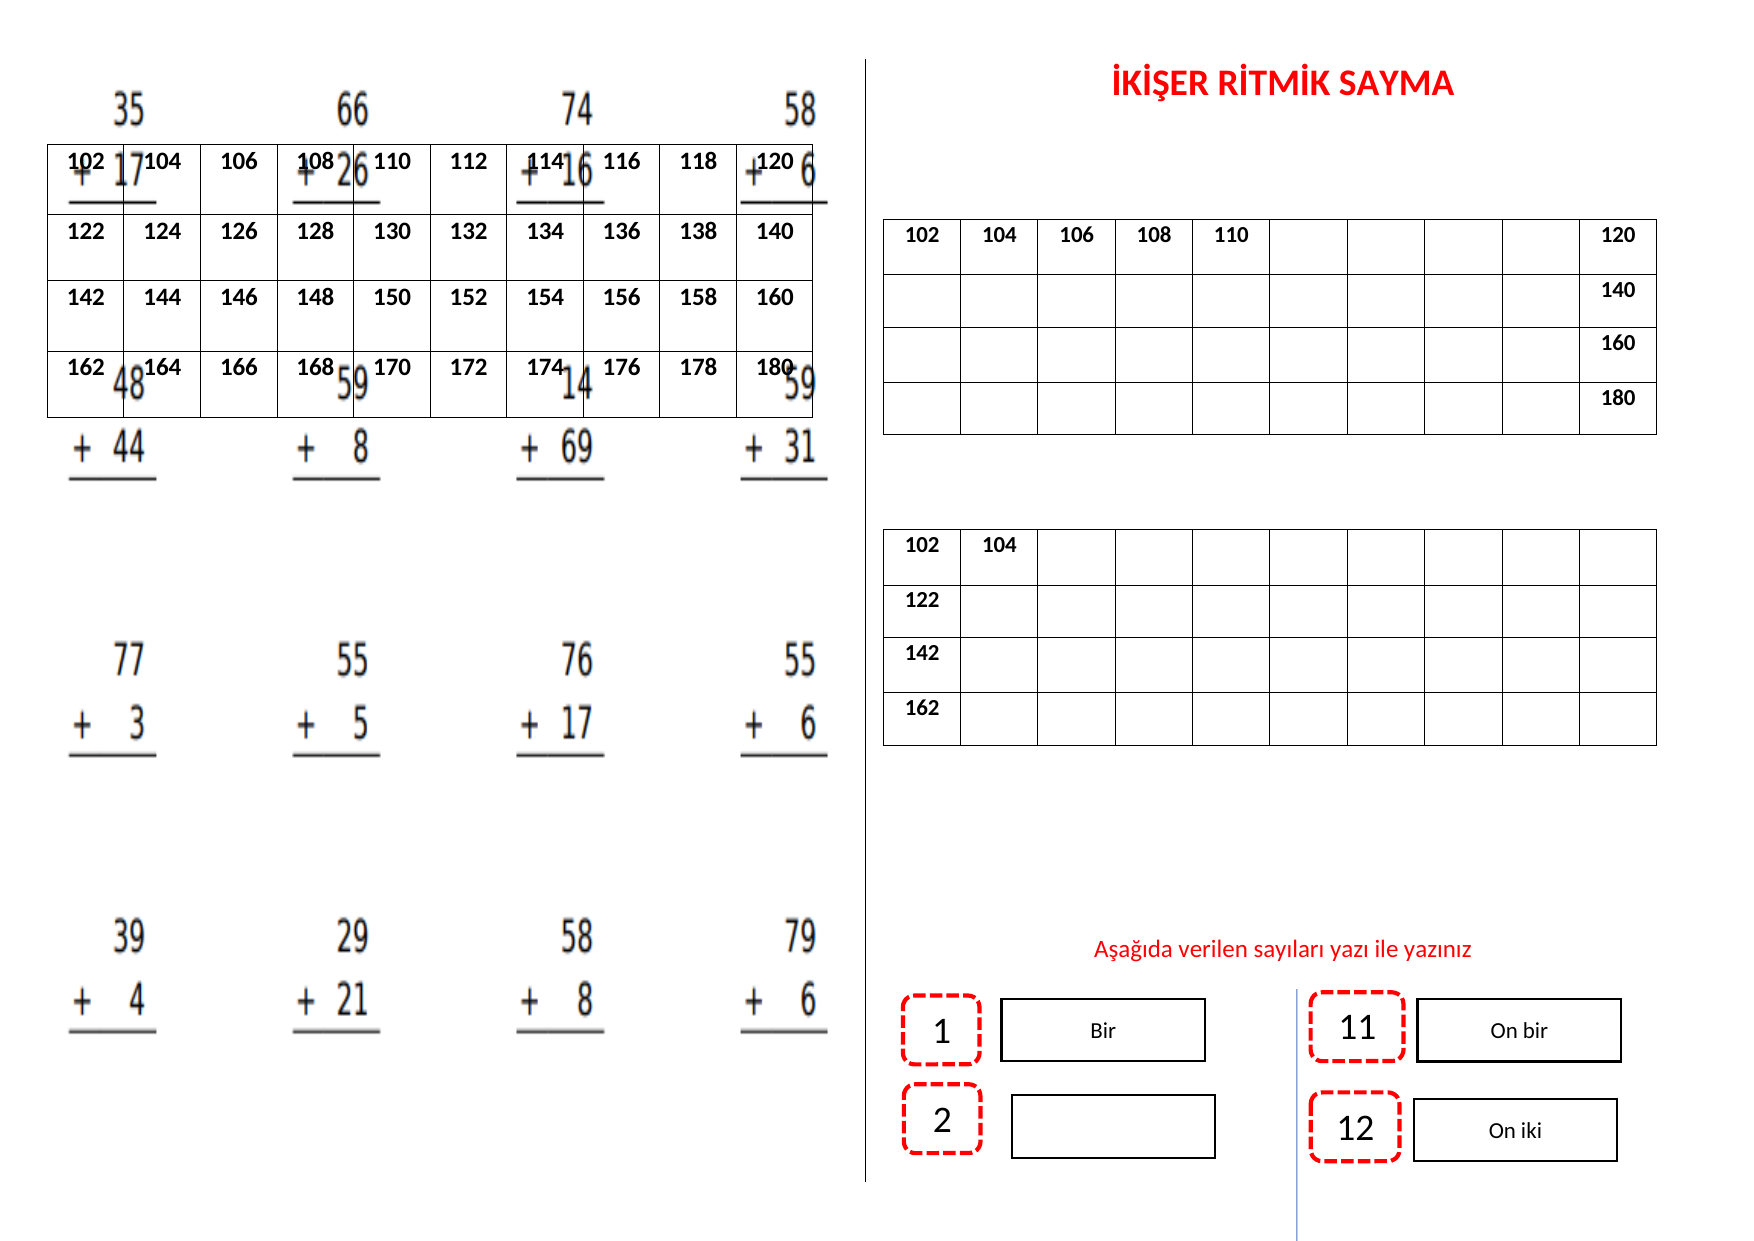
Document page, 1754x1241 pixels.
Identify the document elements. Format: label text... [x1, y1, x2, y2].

table_cell 168 [278, 352, 353, 417]
table_cell [1503, 586, 1579, 637]
table_cell [1503, 638, 1579, 692]
table_cell [1580, 586, 1656, 637]
table_header 104 [961, 530, 1037, 584]
table_cell 128 [278, 215, 353, 280]
table_cell [1348, 275, 1424, 327]
table_cell 158 [660, 281, 736, 351]
text İKİŞER RİTMİK SAYMA [894, 59, 1671, 105]
table_cell [1503, 328, 1579, 382]
picture [59, 73, 837, 1050]
table_cell 132 [431, 215, 506, 280]
table_cell [884, 275, 960, 327]
table_header [1193, 530, 1269, 584]
table_header 106 [1038, 220, 1115, 274]
table_cell 176 [584, 352, 659, 417]
table_cell 150 [354, 281, 430, 351]
table_cell 124 [124, 215, 200, 280]
table_header [1503, 530, 1579, 584]
table_cell [1193, 693, 1269, 744]
table_cell 166 [201, 352, 277, 417]
table_cell [1270, 693, 1347, 744]
table_cell 180 [737, 352, 812, 417]
table_cell [1270, 383, 1347, 434]
table_cell [1193, 638, 1269, 692]
table_cell [1038, 328, 1115, 382]
table_cell 156 [584, 281, 659, 351]
table_header 102 [884, 530, 960, 584]
table_cell [1348, 638, 1424, 692]
table_cell [1425, 586, 1502, 637]
table_cell [1038, 638, 1115, 692]
table_cell [1270, 275, 1347, 327]
table_header [1425, 220, 1502, 274]
table_cell [1425, 383, 1502, 434]
table_cell [1348, 586, 1424, 637]
table_cell [1425, 275, 1502, 327]
table_header [1348, 220, 1424, 274]
table_cell 142 [48, 281, 123, 351]
table_cell 126 [201, 215, 277, 280]
table_cell [1038, 586, 1115, 637]
table_header 120 [737, 145, 812, 214]
table_header 106 [201, 145, 277, 214]
table_cell 140 [737, 215, 812, 280]
table_header 110 [354, 145, 430, 214]
table_cell [1116, 328, 1192, 382]
table_cell [1116, 693, 1192, 744]
table_header [1270, 220, 1347, 274]
table_cell [961, 383, 1037, 434]
table_cell 162 [48, 352, 123, 417]
table_header [1503, 220, 1579, 274]
table_cell [1503, 693, 1579, 744]
table_cell [1580, 693, 1656, 744]
text Aşağıda verilen sayıları yazı ile yazınız [894, 933, 1671, 964]
table_header 108 [278, 145, 353, 214]
table_cell 174 [507, 352, 583, 417]
table_cell 144 [124, 281, 200, 351]
table_cell [1193, 275, 1269, 327]
table_cell 146 [201, 281, 277, 351]
table_cell [1503, 383, 1579, 434]
table_cell 140 [1580, 275, 1656, 327]
table_cell [1116, 383, 1192, 434]
table_header [1038, 530, 1115, 584]
table_cell [1116, 638, 1192, 692]
table_cell [1580, 638, 1656, 692]
table_header 104 [961, 220, 1037, 274]
table_cell [1270, 586, 1347, 637]
table_cell [1038, 275, 1115, 327]
table_header [1270, 530, 1347, 584]
table_cell [884, 383, 960, 434]
table_cell [1348, 328, 1424, 382]
table_cell 178 [660, 352, 736, 417]
table_cell [961, 638, 1037, 692]
table_cell [1193, 383, 1269, 434]
table_cell 160 [737, 281, 812, 351]
table_cell [961, 586, 1037, 637]
table_cell [1348, 693, 1424, 744]
table_header [1425, 530, 1502, 584]
table_cell [1038, 693, 1115, 744]
table_cell [1503, 275, 1579, 327]
table_header [1116, 530, 1192, 584]
table_header 104 [124, 145, 200, 214]
table_cell [1348, 383, 1424, 434]
table_cell 172 [431, 352, 506, 417]
table_header 120 [1580, 220, 1656, 274]
table_cell 142 [884, 638, 960, 692]
table_cell [961, 693, 1037, 744]
table_header 112 [431, 145, 506, 214]
table_cell [961, 328, 1037, 382]
table_header 110 [1193, 220, 1269, 274]
table_cell 164 [124, 352, 200, 417]
table_header 118 [660, 145, 736, 214]
table_cell 180 [1580, 383, 1656, 434]
table_cell 122 [884, 586, 960, 637]
table_cell [1270, 638, 1347, 692]
table_cell [961, 275, 1037, 327]
table_header [1580, 530, 1656, 584]
table_cell 134 [507, 215, 583, 280]
table_cell 130 [354, 215, 430, 280]
table_header 114 [507, 145, 583, 214]
table_header 102 [884, 220, 960, 274]
table_cell [1038, 383, 1115, 434]
table_cell [1425, 328, 1502, 382]
table_header [1348, 530, 1424, 584]
table_cell 152 [431, 281, 506, 351]
table_cell [1116, 586, 1192, 637]
table_cell 160 [1580, 328, 1656, 382]
table_cell [884, 328, 960, 382]
table_cell 122 [48, 215, 123, 280]
table_header 102 [48, 145, 123, 214]
table_cell [1193, 586, 1269, 637]
table_header 116 [584, 145, 659, 214]
table_cell 136 [584, 215, 659, 280]
table_cell [1425, 693, 1502, 744]
table_cell 148 [278, 281, 353, 351]
table_cell 138 [660, 215, 736, 280]
table_cell 170 [354, 352, 430, 417]
table_cell [1116, 275, 1192, 327]
table_header 108 [1116, 220, 1192, 274]
table_cell [1270, 328, 1347, 382]
table_cell 162 [884, 693, 960, 744]
table_cell [1425, 638, 1502, 692]
table_cell [1193, 328, 1269, 382]
table_cell 154 [507, 281, 583, 351]
